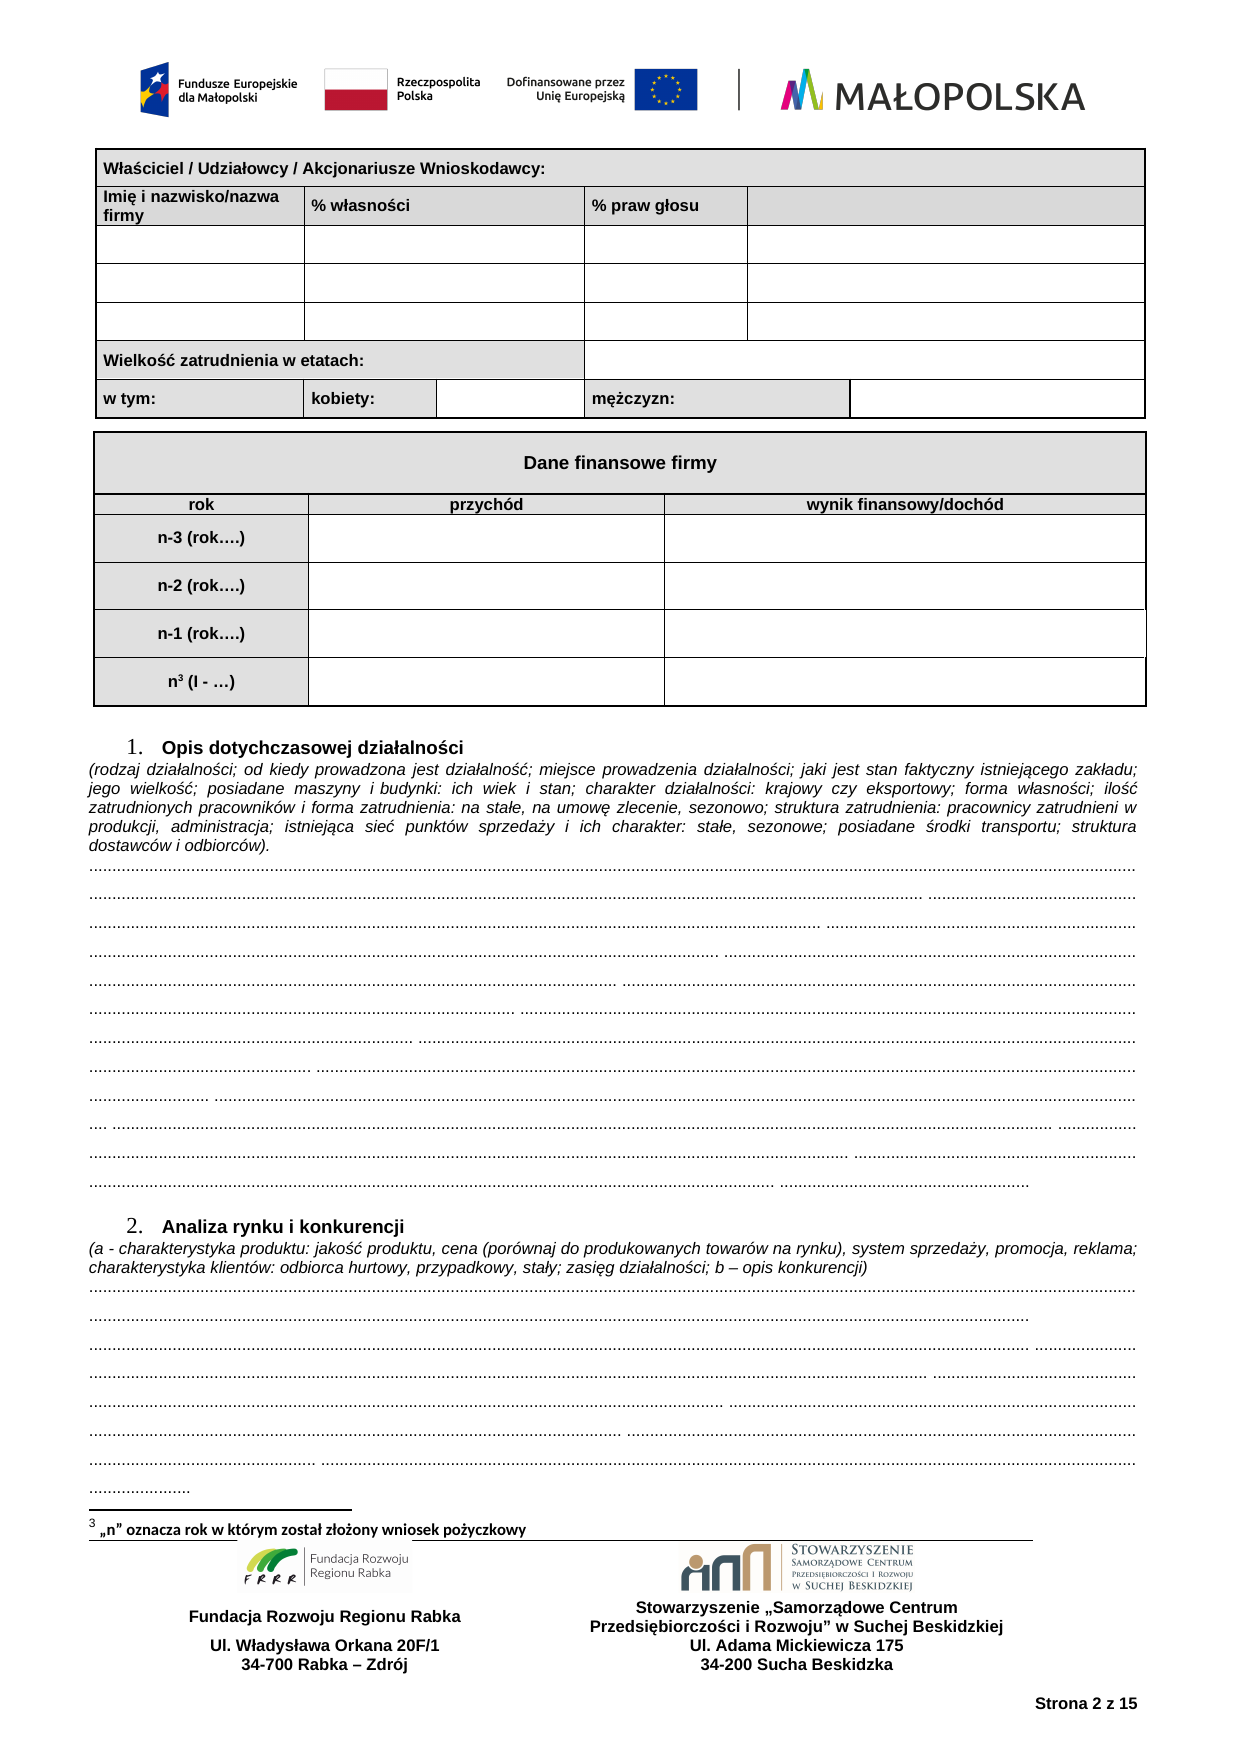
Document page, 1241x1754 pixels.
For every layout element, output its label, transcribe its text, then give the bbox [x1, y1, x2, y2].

table_cell wynik finansowy/dochód [665, 495, 1145, 514]
table_cell [851, 380, 1144, 417]
table_cell n-2 (rok….) [95, 563, 308, 609]
table_cell [97, 303, 304, 340]
table_cell % praw głosu [585, 187, 747, 225]
table_cell [585, 226, 747, 263]
table_cell [665, 515, 1145, 562]
table_cell w tym: [97, 380, 303, 417]
table_cell [748, 187, 1144, 225]
table_cell [665, 657, 1145, 705]
text ...................................................................................................................................................................................................................................................................................................................................................................................................................... ........................................................................................................................................................................................................... ........................................................................................................................................................................................................... ........................................................................................................................................................................................................... ........................................................................................................................................................................................................... ........................................................................................................................................................................................................... ........................................................................................................................................................................................................... ........................................................................................................................................................................................................... ........................................................................................................................................................................................................... ........................................................................................................................................................................................................... ..................................................................................................................................................................................... ................................................................................................................................................................................................................. ...................................................... [89, 855, 1137, 1191]
text .................................................................................................................................................................................................................................. [89, 1277, 1137, 1296]
table_cell [437, 380, 584, 417]
table_cell [748, 264, 1144, 302]
table_cell [305, 303, 584, 340]
table_cell [585, 341, 1144, 378]
table_cell [309, 563, 664, 609]
table_cell [305, 264, 584, 302]
table_cell [97, 264, 304, 302]
table_header Dane finansowe firmy [95, 433, 1145, 493]
table_cell [585, 303, 747, 340]
list Analiza rynku i konkurencji [126, 1212, 1137, 1239]
picture [127, 48, 1099, 131]
table_cell [665, 609, 1146, 657]
table_cell kobiety: [304, 380, 436, 417]
table_cell [309, 515, 664, 562]
table_cell [309, 610, 664, 657]
table_cell n-1 (rok….) [95, 610, 308, 657]
table_cell [665, 563, 1145, 609]
list Opis dotychczasowej działalności [126, 733, 1137, 759]
table_cell Imię i nazwisko/nazwa firmy [97, 187, 304, 225]
table_cell [309, 658, 664, 705]
picture [237, 1540, 413, 1593]
table_cell Wielkość zatrudnienia w etatach: [97, 341, 584, 378]
table_cell [305, 226, 584, 263]
table_header Właściciel / Udziałowcy / Akcjonariusze Wnioskodawcy: [97, 150, 1144, 186]
table_cell [748, 226, 1144, 263]
table_cell n-3 (rok….) [95, 515, 308, 562]
text (rodzaj działalności; od kiedy prowadzona jest działalność; miejsce prowadzenia działalności; jaki jest stan faktyczny istniejącego zakładu; jego wielkość; posiadane maszyny i budynki: ich wiek i stan; charakter działalności: krajowy czy eksportowy; forma własności; ilość zatrudnionych pracowników i forma zatrudnienia: na stałe, na umowę zlecenie, sezonowo; struktura zatrudnienia: pracownicy zatrudnieni w produkcji, administracja; istniejąca sieć punktów sprzedaży i ich charakter: stałe, sezonowe; posiadane środki transportu; struktura dostawców i odbiorców). [89, 759, 1137, 855]
table_cell rok [95, 495, 308, 514]
text ........................................................................................................................................................................................................... ........................................................................................................................................................................................................... ........................................................................................................................................................................................................... ..................................................................................................................................................................................... ........................................................................................................................................................................................................... ............................................................................................................................................................... ...................................................................................................................................................................................................... [89, 1306, 1137, 1497]
table_cell [585, 264, 747, 302]
table_cell % własności [305, 187, 584, 225]
picture [678, 1541, 915, 1593]
table_cell n (I - …) [95, 658, 308, 705]
table_cell [748, 303, 1144, 340]
table_cell [97, 226, 304, 263]
table_cell mężczyzn: [585, 380, 849, 417]
text (a - charakterystyka produktu: jakość produktu, cena (porównaj do produkowanych towarów na rynku), system sprzedaży, promocja, reklama; charakterystyka klientów: odbiorca hurtowy, przypadkowy, stały; zasięg działalności; b – opis konkurencji) [89, 1239, 1137, 1277]
table_cell przychód [309, 495, 664, 514]
